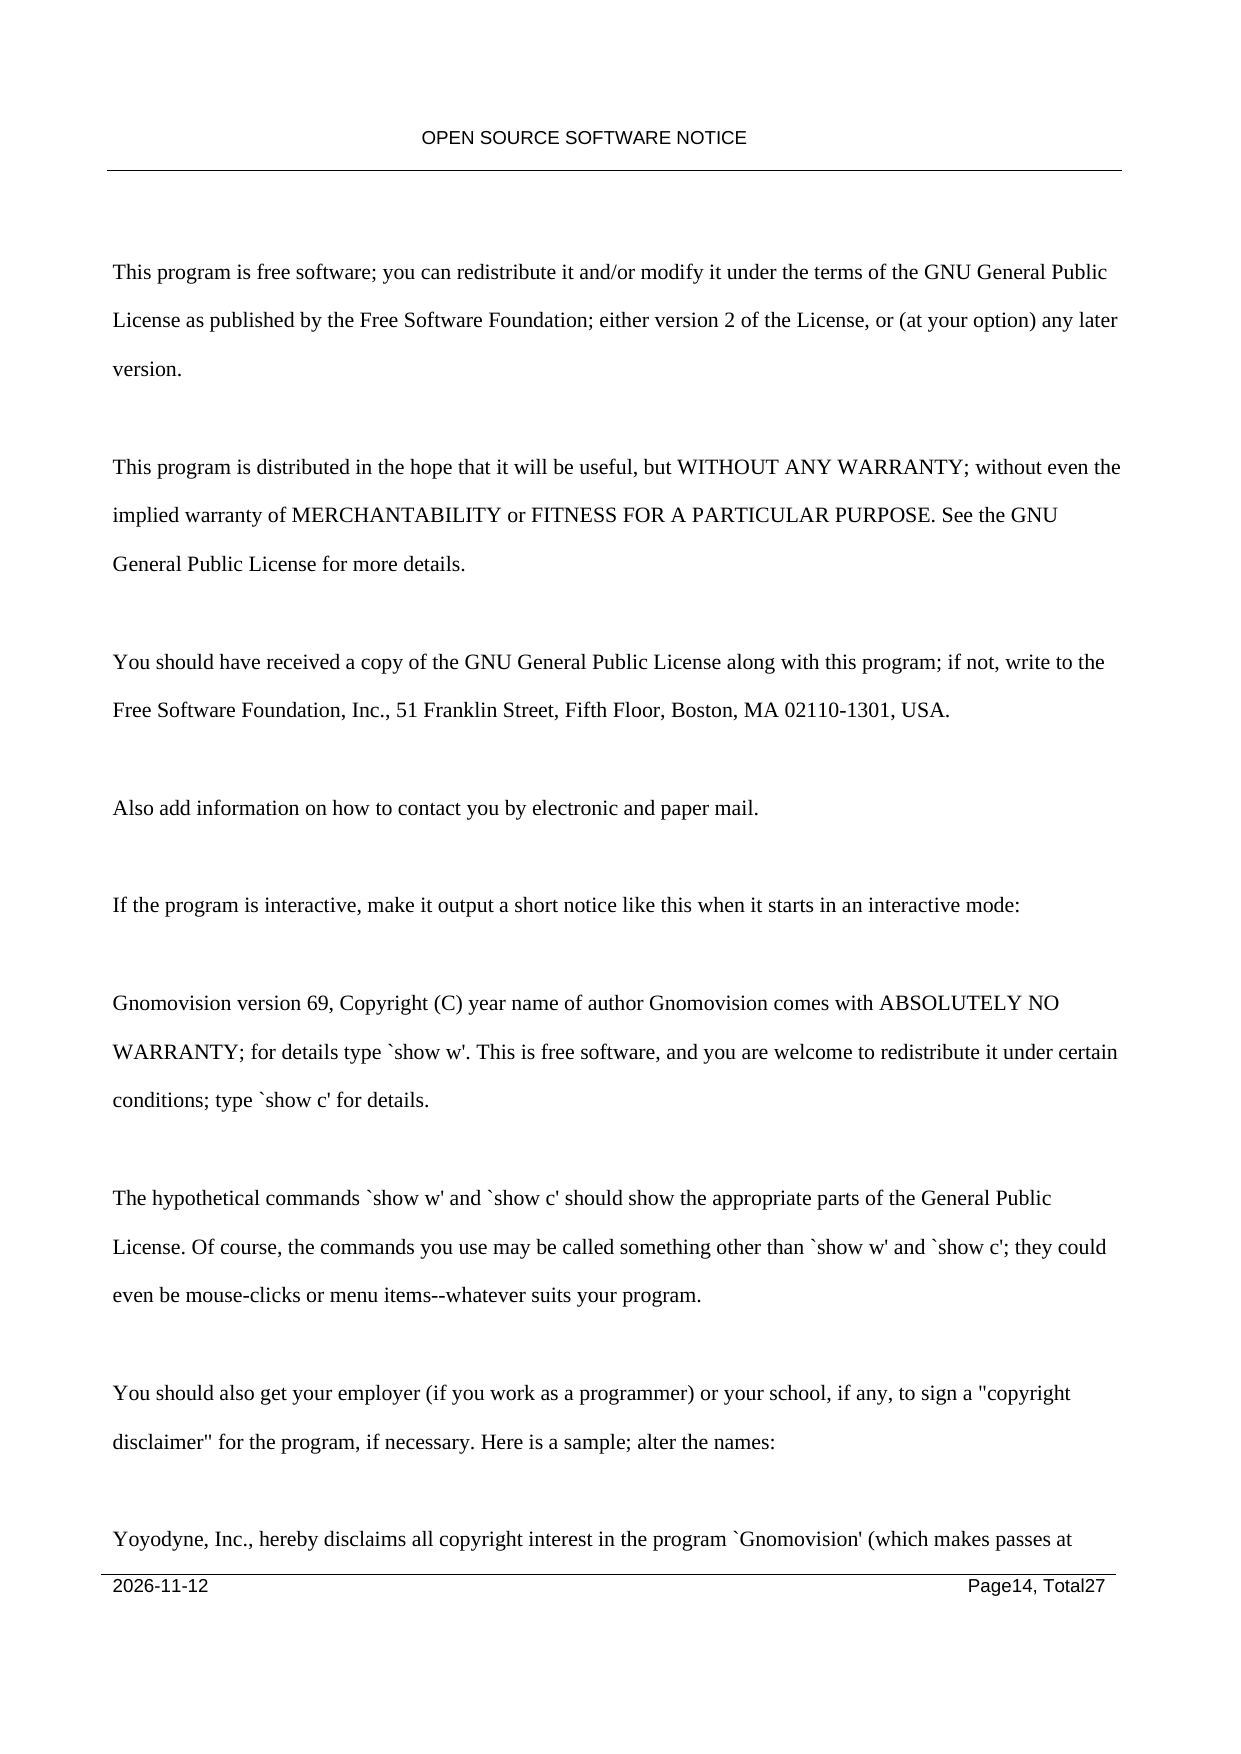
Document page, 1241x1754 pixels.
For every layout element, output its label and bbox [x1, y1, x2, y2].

text [112, 206, 1128, 1555]
